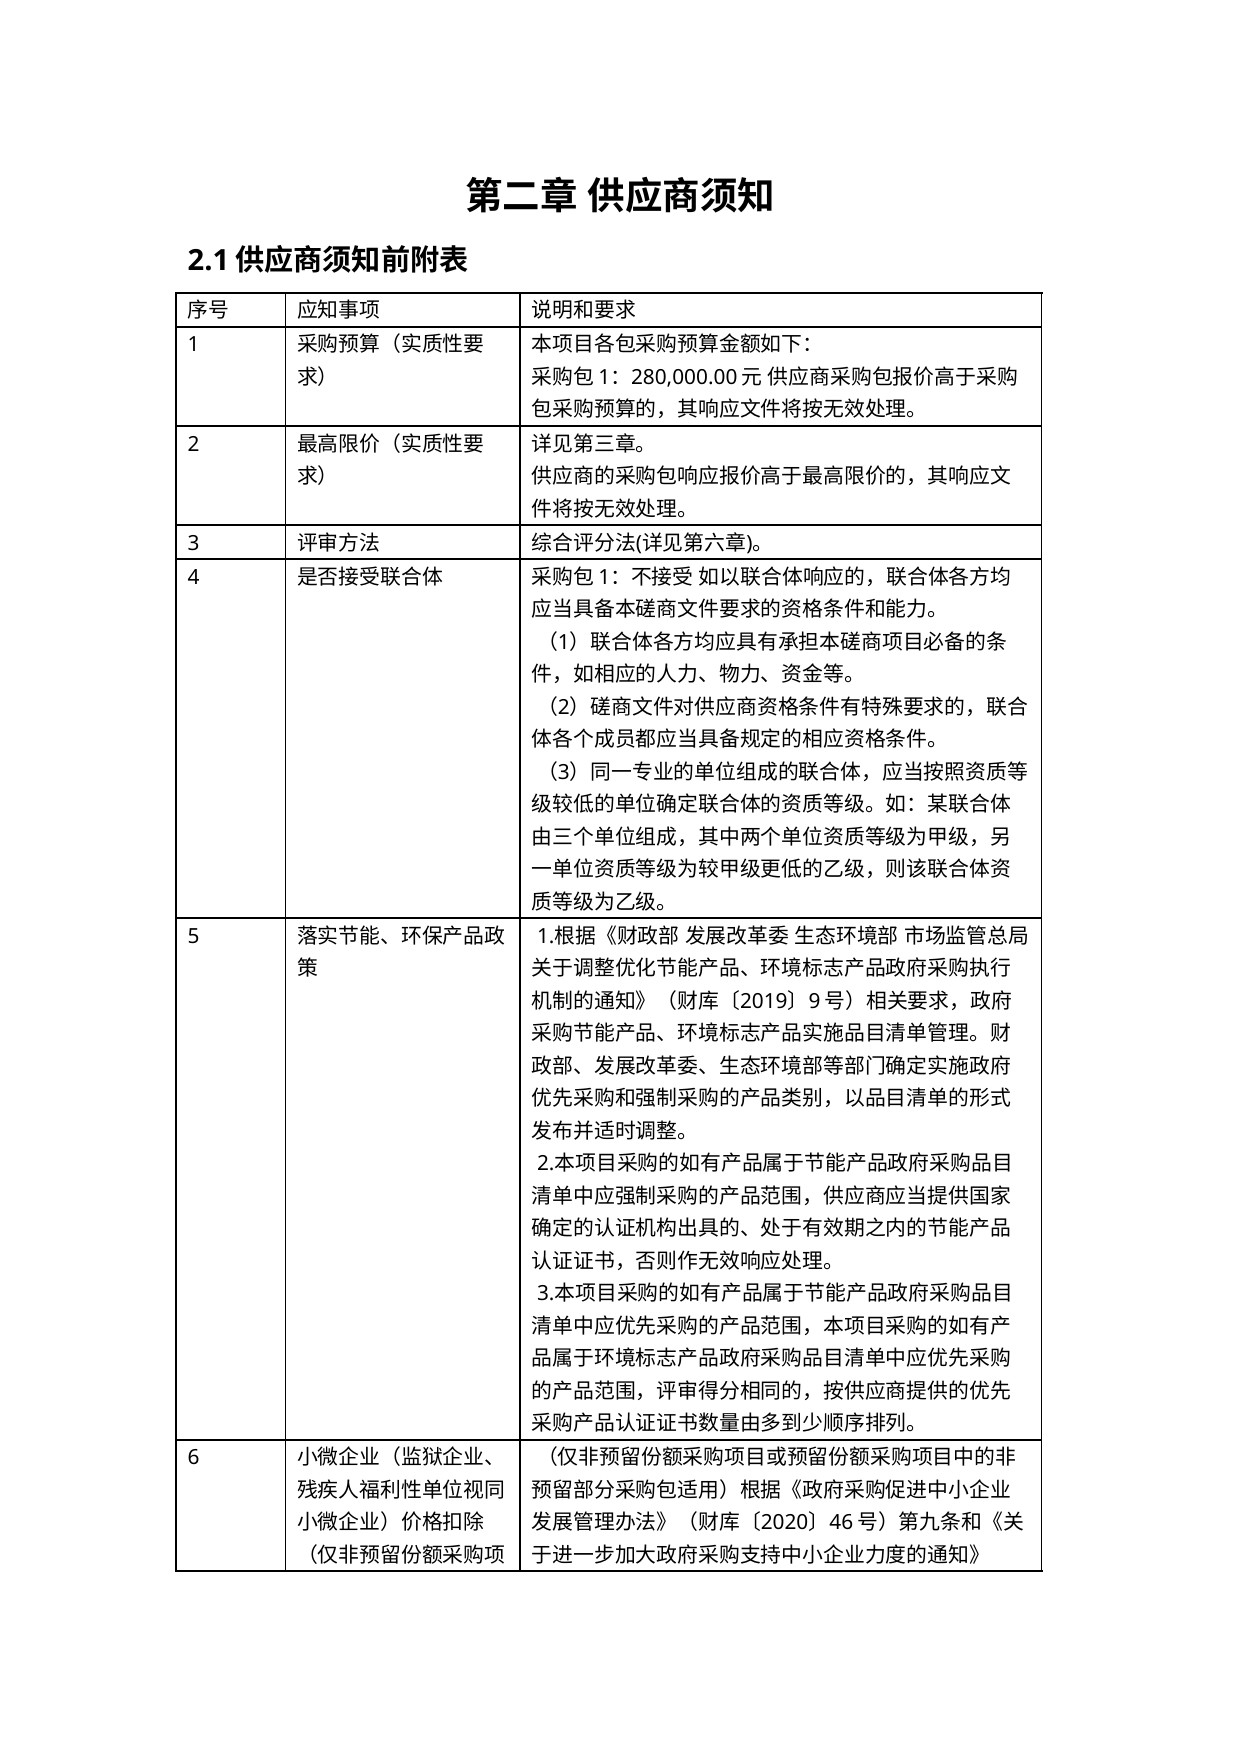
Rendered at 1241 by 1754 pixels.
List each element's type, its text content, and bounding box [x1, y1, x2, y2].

table_cell 最高限价（实质性要求） [286, 427, 519, 524]
table_cell 6 [177, 1441, 285, 1570]
table_cell 落实节能、环保产品政策 [286, 919, 519, 1439]
text 第二章 供应商须知 [187, 162, 1053, 227]
table_cell 采购包1：不接受 如以联合体响应的，联合体各方均应当具备本磋商文件要求的资格条件和能力。 （1）联合体各方均应具有承担本磋商项目必备的条件，如相应的人力、物力、资金等。 （2）磋商文件对供应商资格条件有特殊要求的，联合体各个成员都应当具备规定的相应资格条件。 （3）同一专业的单位组成的联合体，应当按照资质等级较低的单位确定联合体的资质等级。如：某联合体由三个单位组成，其中两个单位资质等级为甲级，另一单位资质等级为较甲级更低的乙级，则该联合体资质等级为乙级。 [521, 560, 1041, 917]
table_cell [521, 1441, 1041, 1570]
table_cell 3 [177, 526, 285, 558]
table_cell 详见第三章。 供应商的采购包响应报价高于最高限价的，其响应文件将按无效处理。 [521, 427, 1041, 524]
table_cell 评审方法 [286, 526, 519, 558]
table_cell 4 [177, 560, 285, 917]
table_cell 1.根据《财政部 发展改革委 生态环境部 市场监管总局关于调整优化节能产品、环境标志产品政府采购执行机制的通知》（财库〔2019〕9号）相关要求，政府采购节能产品、环境标志产品实施品目清单管理。财政部、发展改革委、生态环境部等部门确定实施政府优先采购和强制采购的产品类别，以品目清单的形式发布并适时调整。 2.本项目采购的如有产品属于节能产品政府采购品目清单中应强制采购的产品范围，供应商应当提供国家确定的认证机构出具的、处于有效期之内的节能产品认证证书，否则作无效响应处理。 3.本项目采购的如有产品属于节能产品政府采购品目清单中应优先采购的产品范围，本项目采购的如有产品属于环境标志产品政府采购品目清单中应优先采购的产品范围，评审得分相同的，按供应商提供的优先采购产品认证证书数量由多到少顺序排列。 [521, 919, 1041, 1439]
table_cell 2 [177, 427, 285, 524]
table_cell 采购预算（实质性要求） [286, 328, 519, 425]
table_cell 是否接受联合体 [286, 560, 519, 917]
text 2.1供应商须知前附表 [187, 227, 1053, 292]
table_header 说明和要求 [521, 294, 1041, 326]
table_cell 综合评分法(详见第六章)。 [521, 526, 1041, 558]
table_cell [286, 1441, 519, 1570]
table_cell 1 [177, 328, 285, 425]
table_cell 5 [177, 919, 285, 1439]
table_header 应知事项 [286, 294, 519, 326]
table_header 序号 [177, 294, 285, 326]
table_cell 本项目各包采购预算金额如下： 采购包1：280,000.00元 供应商采购包报价高于采购包采购预算的，其响应文件将按无效处理。 [521, 328, 1041, 425]
